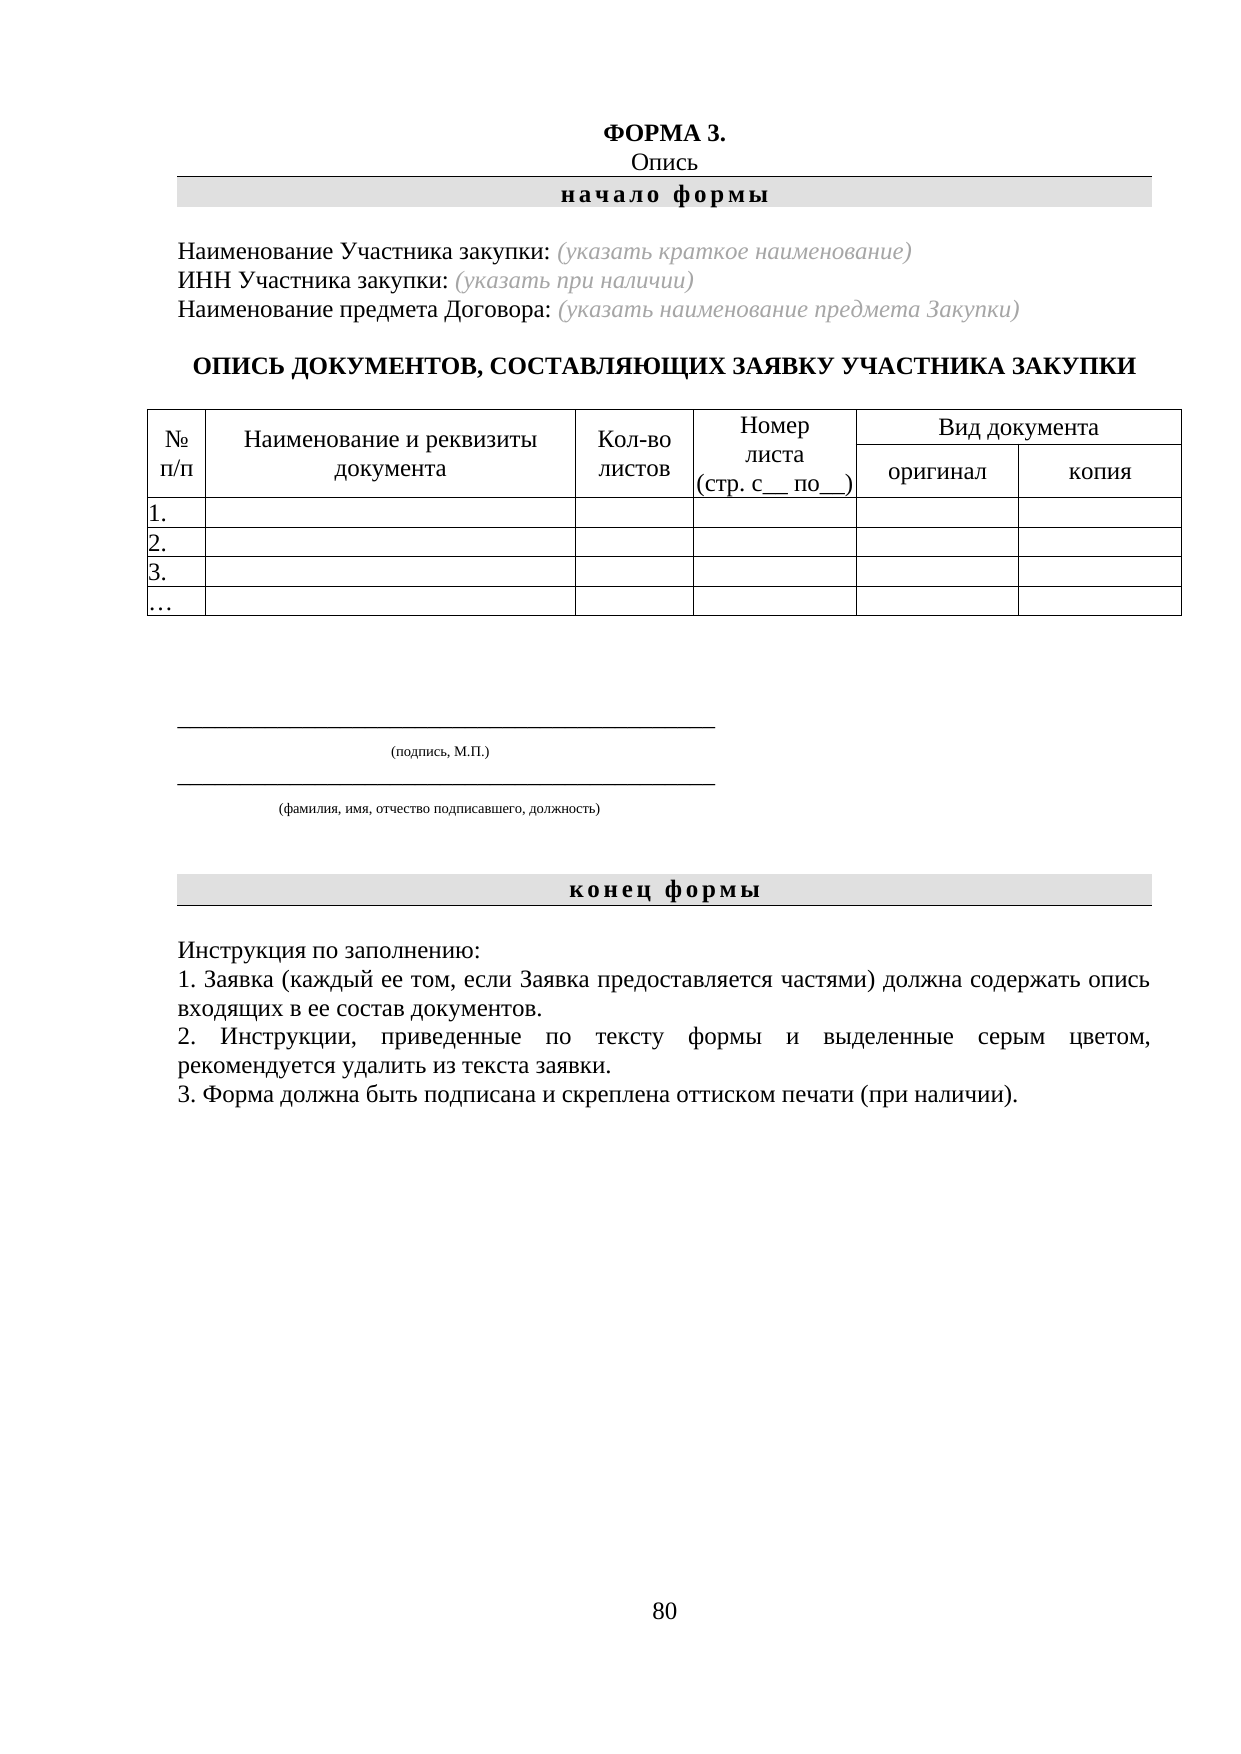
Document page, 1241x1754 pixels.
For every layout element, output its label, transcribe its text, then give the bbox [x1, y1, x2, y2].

table_cell [206, 557, 575, 586]
text 3. Форма должна быть подписана и скреплена оттиском печати (при наличии). [177, 1079, 1152, 1108]
table_cell [694, 557, 856, 586]
table_header Наименование и реквизиты документа [206, 410, 575, 497]
table_cell [206, 498, 575, 527]
table_cell [857, 587, 1018, 615]
text начало формы [177, 177, 1152, 207]
table_cell [1019, 587, 1181, 615]
text ИНН Участника закупки: (указать при наличии) [177, 265, 1152, 294]
table_cell [857, 528, 1018, 556]
table_cell [694, 528, 856, 556]
table_cell [1019, 498, 1181, 527]
table_header Вид документа [857, 410, 1181, 443]
table_cell [1019, 557, 1181, 586]
table_cell [206, 528, 575, 556]
table_cell 1. [148, 498, 205, 527]
table_cell [576, 587, 693, 615]
table_cell копия [1019, 445, 1181, 497]
text Опись [177, 147, 1152, 176]
table_header № п/п [148, 410, 205, 497]
table_cell 2. [148, 528, 205, 556]
table_cell оригинал [857, 445, 1018, 497]
text Наименование предмета Договора: (указать наименование предмета Закупки) [177, 294, 1152, 322]
table_cell [576, 557, 693, 586]
text ОПИСЬ ДОКУМЕНТОВ, СОСТАВЛЯЮЩИХ ЗАЯВКУ УЧАСТНИКА ЗАКУПКИ [177, 351, 1152, 380]
text (подпись, М.П.) [177, 731, 1152, 759]
table_cell … [148, 587, 205, 615]
text ФОРМА 3. [177, 118, 1152, 147]
table_cell [206, 587, 575, 615]
text Наименование Участника закупки: (указать краткое наименование) [177, 236, 1152, 265]
table_cell [857, 557, 1018, 586]
table_header Кол-во листов [576, 410, 693, 497]
table_cell [576, 528, 693, 556]
table_header Номер листа (стр. с__ по__) [694, 410, 856, 497]
table_cell [576, 498, 693, 527]
table_cell [694, 498, 856, 527]
text Инструкция по заполнению: [177, 935, 1152, 964]
table_cell [1019, 528, 1181, 556]
text (фамилия, имя, отчество подписавшего, должность) [177, 788, 1152, 817]
text конец формы [177, 874, 1152, 905]
table_cell [857, 498, 1018, 527]
table_cell 3. [148, 557, 205, 586]
table_cell [694, 587, 856, 615]
text ___________________________________________ [177, 702, 1152, 731]
text 2. Инструкции, приведенные по тексту формы и выделенные серым цветом, рекомендуется удалить из текста заявки. [177, 1021, 1152, 1079]
text 1. Заявка (каждый ее том, если Заявка предоставляется частями) должна содержать опись входящих в ее состав документов. [177, 964, 1152, 1021]
text ___________________________________________ [177, 759, 1152, 788]
